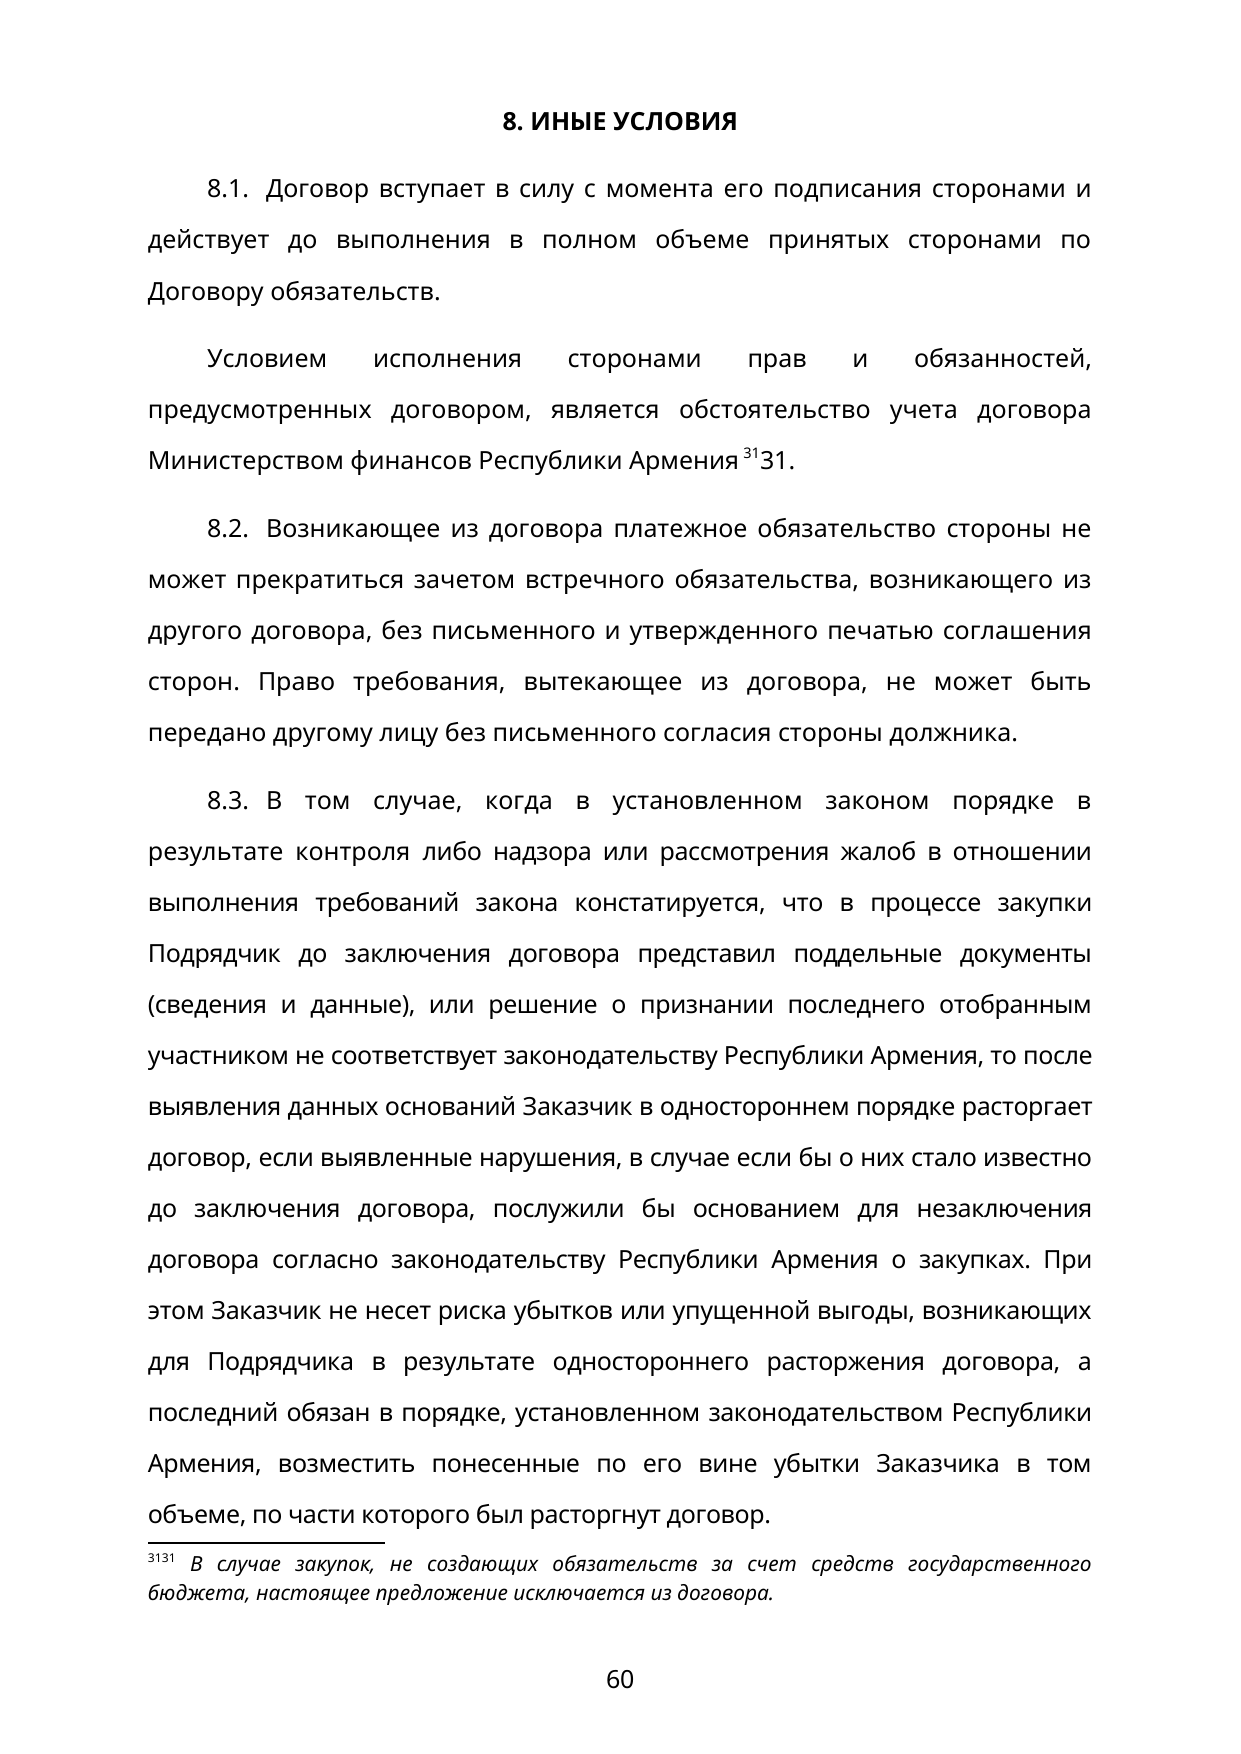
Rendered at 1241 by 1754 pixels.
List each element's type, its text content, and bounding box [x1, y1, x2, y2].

text 8.3. В том случае, когда в установленном законом порядке в результате контроля либо надзора или рассмотрения жалоб в отношении выполнения требований закона констатируется, что в процессе закупки Подрядчик до заключения договора представил поддельные документы (сведения и данные), или решение о признании последнего отобранным участником не соответствует законодательству Республики Армения, то после выявления данных оснований Заказчик в одностороннем порядке расторгает договор, если выявленные нарушения, в случае если бы о них стало известно до заключения договора, послужили бы основанием для незаключения договора согласно законодательству Республики Армения о закупках. При этом Заказчик не несет риска убытков или упущенной выгоды, возникающих для Подрядчика в результате одностороннего расторжения договора, а последний обязан в порядке, установленном законодательством Республики Армения, возместить понесенные по его вине убытки Заказчика в том объеме, по части которого был расторгнут договор. [148, 783, 1092, 1531]
text 8.2. Возникающее из договора платежное обязательство стороны не может прекратиться зачетом встречного обязательства, возникающего из другого договора, без письменного и утвержденного печатью соглашения сторон. Право требования, вытекающее из договора, не может быть передано другому лицу без письменного согласия стороны должника. [148, 511, 1092, 749]
text Условием исполнения сторонами прав и обязанностей, предусмотренных договором, является обстоятельство учета договора Министерством финансов Республики Армения 31. [148, 341, 1092, 477]
text 8. ИНЫЕ УСЛОВИЯ [148, 103, 1092, 137]
text 8.1. Договор вступает в силу с момента его подписания сторонами и действует до выполнения в полном объеме принятых сторонами по Договору обязательств. [148, 171, 1092, 307]
